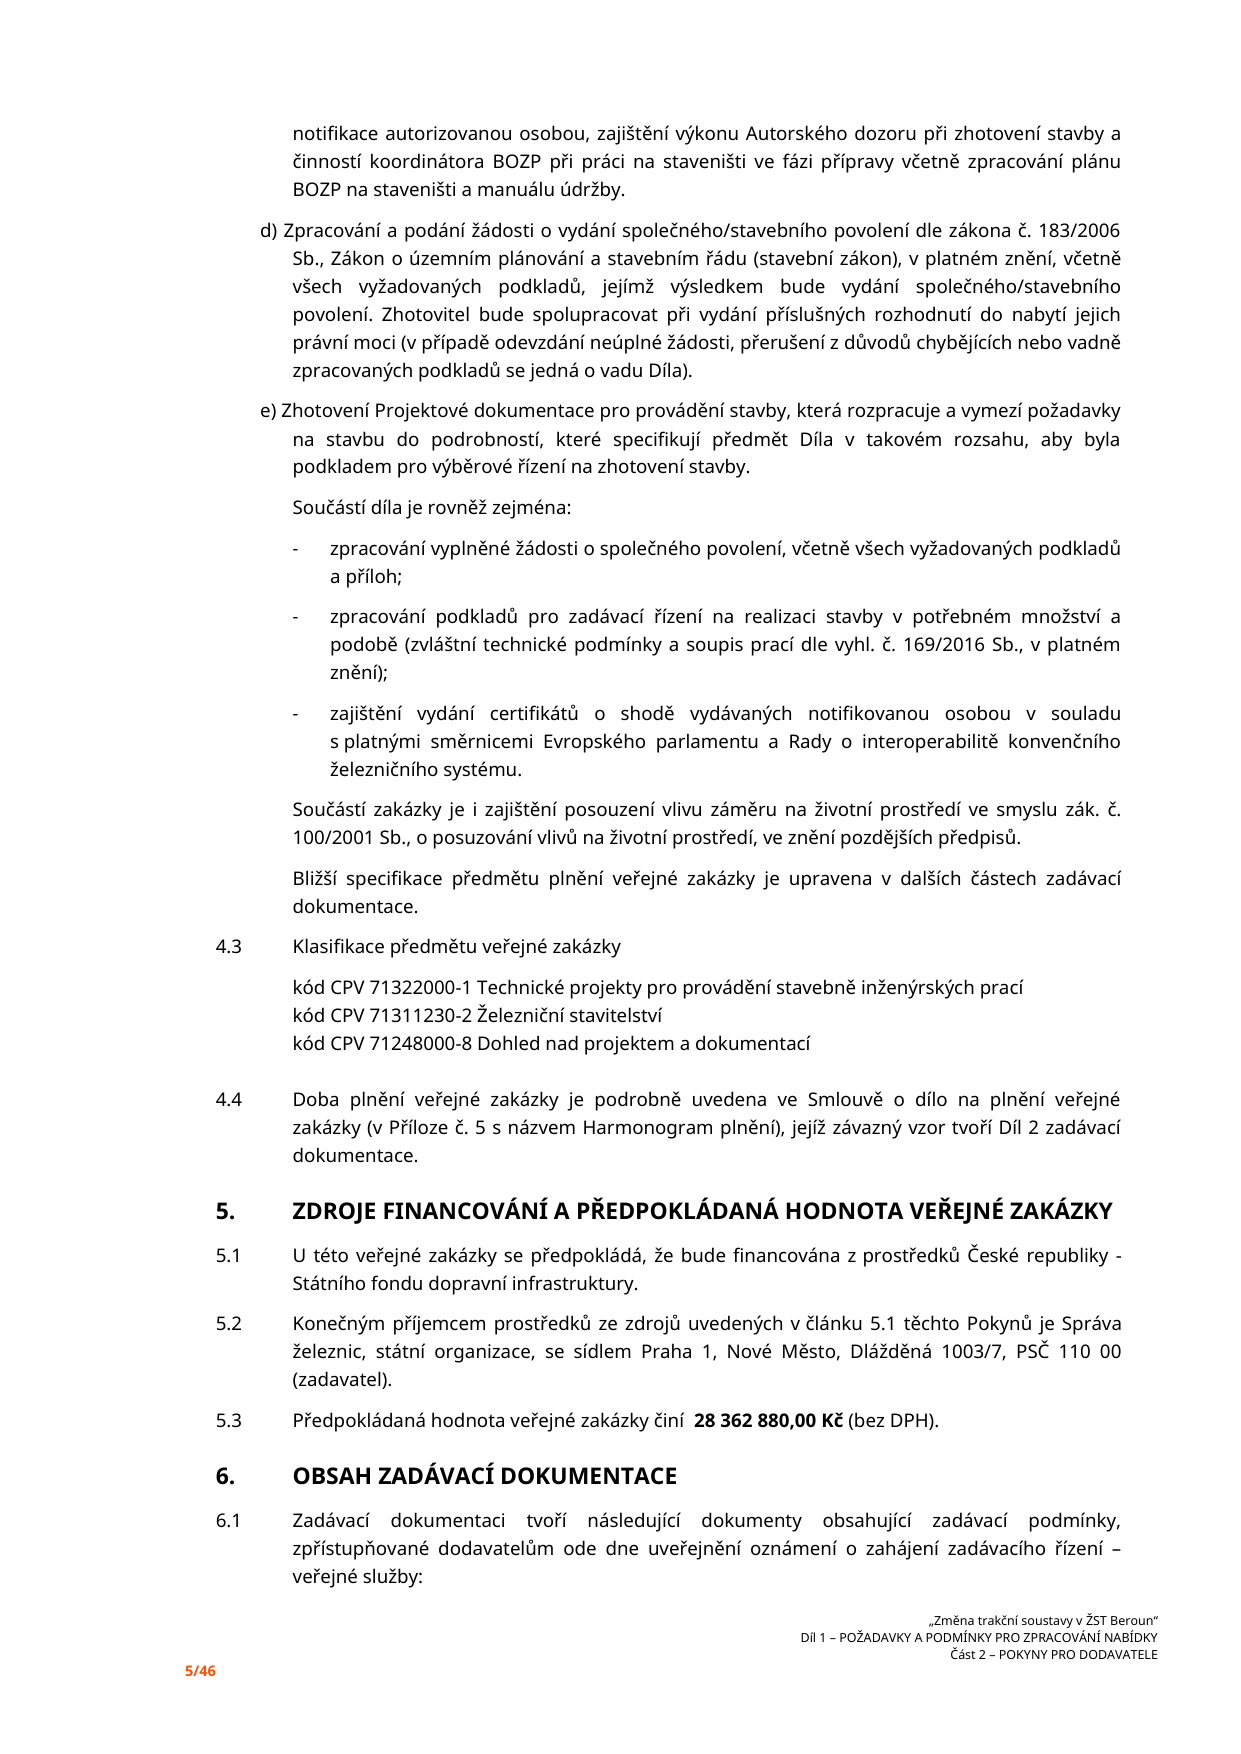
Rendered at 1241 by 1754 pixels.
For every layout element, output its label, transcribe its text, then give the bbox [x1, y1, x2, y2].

list Součástí zakázky je i zajištění posouzení vlivu záměru na životní prostředí ve smyslu zák. č. 100/2001 Sb., o posuzování vlivů na životní prostředí, ve znění pozdějších předpisů. [292, 797, 1122, 850]
list kód CPV 71248000-8 Dohled nad projektem a dokumentací [292, 1030, 1122, 1056]
text Doba plnění veřejné zakázky je podrobně uvedena ve Smlouvě o dílo na plnění veřejné zakázky (v Příloze č. 5 s názvem Harmonogram plnění), jejíž závazný vzor tvoří Díl 2 zadávací dokumentace. [216, 1086, 1122, 1168]
text ZDROJE FINANCOVÁNÍ a PŘEDPOKLÁDANÁ HODNOTA VEŘEJNÉ ZAKÁZKY [216, 1195, 1122, 1227]
list Bližší specifikace předmětu plnění veřejné zakázky je upravena v dalších částech zadávací dokumentace. [292, 865, 1122, 919]
list kód CPV 71311230-2 Železniční stavitelství [292, 1002, 1122, 1028]
text Zadávací dokumentaci tvoří následující dokumenty obsahující zadávací podmínky, zpřístupňované dodavatelům ode dne uveřejnění oznámení o zahájení zadávacího řízení – veřejné služby: [216, 1507, 1122, 1589]
list zpracování podkladů pro zadávací řízení na realizaci stavby v potřebném množství a podobě (zvláštní technické podmínky a soupis prací dle vyhl. č. 169/2016 Sb., v platném znění); [292, 603, 1122, 685]
list kód CPV 71322000-1 Technické projekty pro provádění stavebně inženýrských prací [292, 974, 1122, 1000]
text Klasifikace předmětu veřejné zakázky [216, 934, 1122, 959]
list zpracování vyplněné žádosti o společného povolení, včetně všech vyžadovaných podkladů a příloh; [292, 535, 1122, 588]
text Předpokládaná hodnota veřejné zakázky činí 28 362 880,00 Kč (bez DPH). [216, 1407, 1122, 1433]
list d) Zpracování a podání žádosti o vydání společného/stavebního povolení dle zákona č. 183/2006 Sb., Zákon o územním plánování a stavebním řádu (stavební zákon), v platném znění, včetně všech vyžadovaných podkladů, jejímž výsledkem bude vydání společného/stavebního povolení. Zhotovitel bude spolupracovat při vydání příslušných rozhodnutí do nabytí jejich právní moci (v případě odevzdání neúplné žádosti, přerušení z důvodů chybějících nebo vadně zpracovaných podkladů se jedná o vadu Díla). [260, 217, 1122, 383]
list zajištění vydání certifikátů o shodě vydávaných notifikovanou osobou v souladu s platnými směrnicemi Evropského parlamentu a Rady o interoperabilitě konvenčního železničního systému. [292, 700, 1122, 782]
text OBSAH ZADÁVACÍ DOKUMENTACE [216, 1460, 1122, 1492]
list e) Zhotovení Projektové dokumentace pro provádění stavby, která rozpracuje a vymezí požadavky na stavbu do podrobností, které specifikují předmět Díla v takovém rozsahu, aby byla podkladem pro výběrové řízení na zhotovení stavby. [260, 398, 1122, 479]
list Součástí díla je rovněž zejména: [292, 494, 1122, 520]
text Konečným příjemcem prostředků ze zdrojů uvedených v článku 5.1 těchto Pokynů je Správa železnic, státní organizace, se sídlem Praha 1, Nové Město, Dlážděná 1003/7, PSČ 110 00 (zadavatel). [216, 1311, 1122, 1392]
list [260, 121, 1122, 202]
text U této veřejné zakázky se předpokládá, že bude financována z prostředků České republiky - Státního fondu dopravní infrastruktury. [216, 1242, 1122, 1296]
